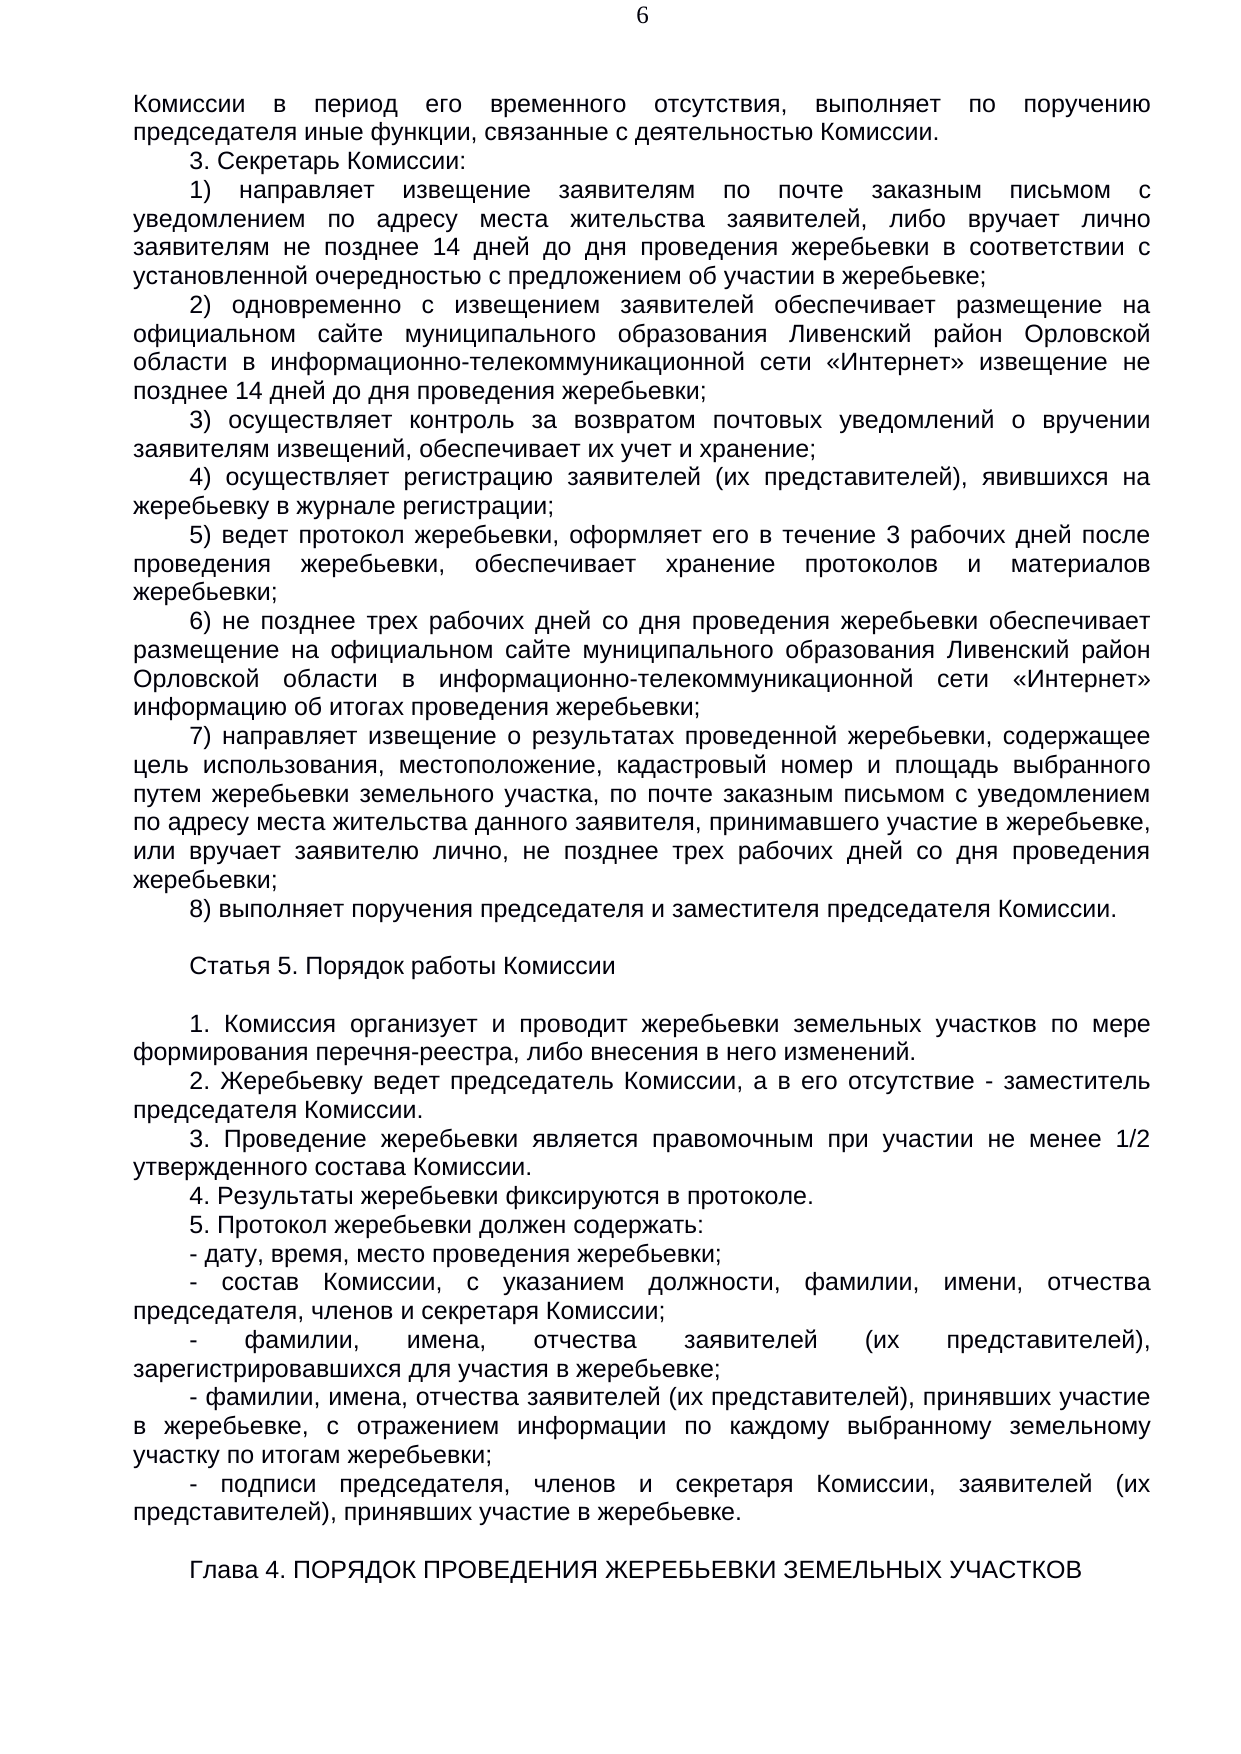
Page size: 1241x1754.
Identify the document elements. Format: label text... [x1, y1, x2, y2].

text 8) выполняет поручения председателя и заместителя председателя Комиссии. [133, 894, 1152, 922]
text 3. Проведение жеребьевки является правомочным при участии не менее 1/2 утвержденного состава Комиссии. [133, 1124, 1152, 1181]
text 2) одновременно с извещением заявителей обеспечивает размещение на официальном сайте муниципального образования Ливенский район Орловской области в информационно-телекоммуникационной сети «Интернет» извещение не позднее 14 дней до дня проведения жеребьевки; [133, 290, 1152, 405]
text 3. Секретарь Комиссии: [133, 146, 1152, 175]
text 5. Протокол жеребьевки должен содержать: [133, 1210, 1152, 1239]
text 4) осуществляет регистрацию заявителей (их представителей), явившихся на жеребьевку в журнале регистрации; [133, 462, 1152, 520]
text 5) ведет протокол жеребьевки, оформляет его в течение 3 рабочих дней после проведения жеребьевки, обеспечивает хранение протоколов и материалов жеребьевки; [133, 520, 1152, 606]
text 1) направляет извещение заявителям по почте заказным письмом с уведомлением по адресу места жительства заявителей, либо вручает лично заявителям не позднее 14 дней до дня проведения жеребьевки в соответствии с установленной очередностью с предложением об участии в жеребьевке; [133, 175, 1152, 290]
text Глава 4. ПОРЯДОК ПРОВЕДЕНИЯ ЖЕРЕБЬЕВКИ ЗЕМЕЛЬНЫХ УЧАСТКОВ [133, 1555, 1152, 1584]
text 7) направляет извещение о результатах проведенной жеребьевки, содержащее цель использования, местоположение, кадастровый номер и площадь выбранного путем жеребьевки земельного участка, по почте заказным письмом с уведомлением по адресу места жительства данного заявителя, принимавшего участие в жеребьевке, или вручает заявителю лично, не позднее трех рабочих дней со дня проведения жеребьевки; [133, 721, 1152, 894]
text 6) не позднее трех рабочих дней со дня проведения жеребьевки обеспечивает размещение на официальном сайте муниципального образования Ливенский район Орловской области в информационно-телекоммуникационной сети «Интернет» информацию об итогах проведения жеребьевки; [133, 606, 1152, 721]
text - фамилии, имена, отчества заявителей (их представителей), зарегистрировавшихся для участия в жеребьевке; [133, 1325, 1152, 1382]
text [133, 89, 1152, 146]
text - подписи председателя, членов и секретаря Комиссии, заявителей (их представителей), принявших участие в жеребьевке. [133, 1469, 1152, 1526]
text Статья 5. Порядок работы Комиссии [133, 951, 1152, 980]
text - фамилии, имена, отчества заявителей (их представителей), принявших участие в жеребьевке, с отражением информации по каждому выбранному земельному участку по итогам жеребьевки; [133, 1382, 1152, 1469]
text 2. Жеребьевку ведет председатель Комиссии, а в его отсутствие - заместитель председателя Комиссии. [133, 1066, 1152, 1124]
text - состав Комиссии, с указанием должности, фамилии, имени, отчества председателя, членов и секретаря Комиссии; [133, 1267, 1152, 1325]
text 3) осуществляет контроль за возвратом почтовых уведомлений о вручении заявителям извещений, обеспечивает их учет и хранение; [133, 405, 1152, 462]
text 4. Результаты жеребьевки фиксируются в протоколе. [133, 1181, 1152, 1210]
text 1. Комиссия организует и проводит жеребьевки земельных участков по мере формирования перечня-реестра, либо внесения в него изменений. [133, 1009, 1152, 1066]
text - дату, время, место проведения жеребьевки; [133, 1239, 1152, 1267]
